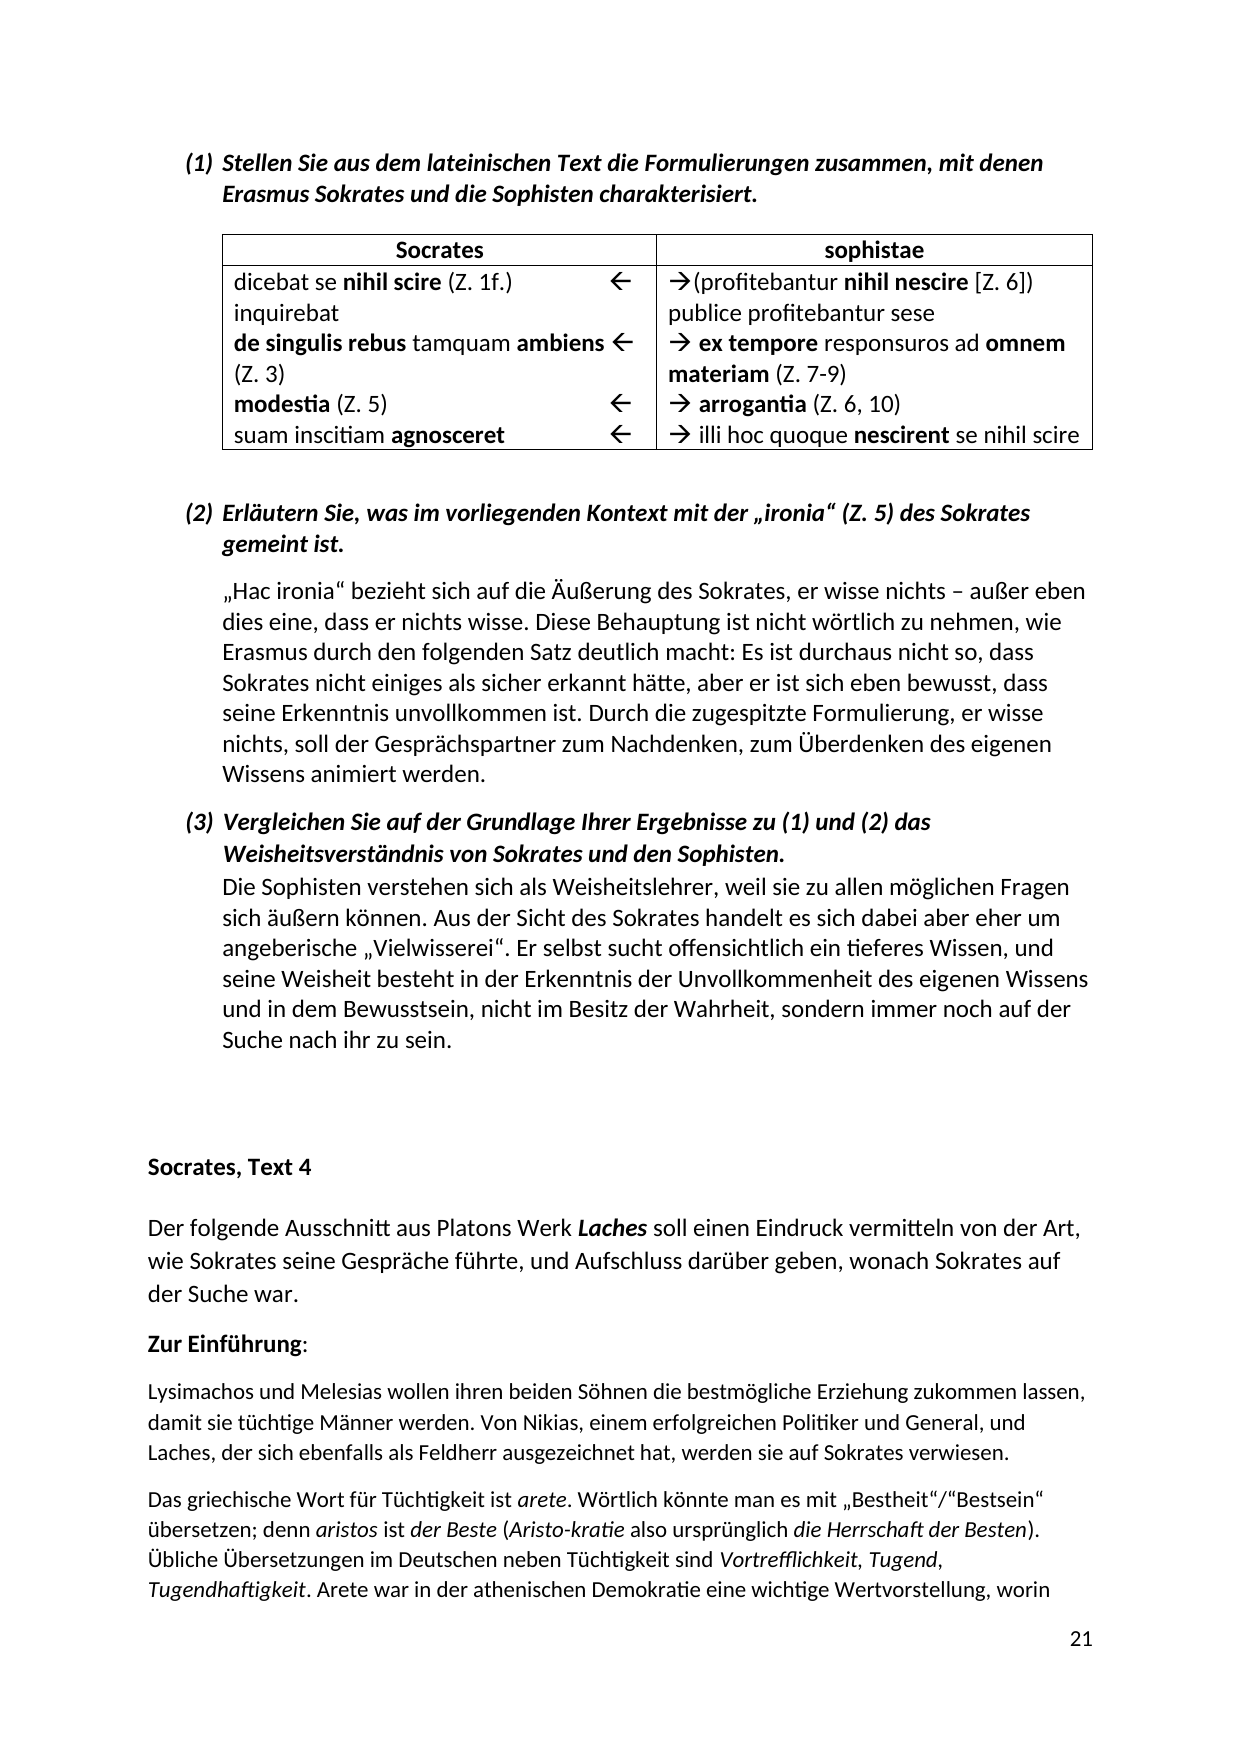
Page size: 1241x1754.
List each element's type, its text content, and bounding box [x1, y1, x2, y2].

list Stellen Sie aus dem lateinischen Text die Formulierungen zusammen, mit denen Erasmus Sokrates und die Sophisten charakterisiert. [185, 148, 1093, 209]
table_header sophistae [657, 235, 1092, 265]
list „Hac ironia“ bezieht sich auf die Äußerung des Sokrates, er wisse nichts – außer eben dies eine, dass er nichts wisse. Diese Behauptung ist nicht wörtlich zu nehmen, wie Erasmus durch den folgenden Satz deutlich macht: Es ist durchaus nicht so, dass Sokrates nicht einiges als sicher erkannt hätte, aber er ist sich eben bewusst, dass seine Erkenntnis unvollkommen ist. Durch die zugespitzte Formulierung, er wisse nichts, soll der Gesprächspartner zum Nachdenken, zum Überdenken des eigenen Wissens animiert werden. [222, 575, 1093, 789]
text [148, 1485, 1093, 1603]
table_cell (profitebantur nihil nescire [Z. 6]) publice profitebantur sese ex tempore responsuros ad omnem materiam (Z. 7-9) arrogantia (Z. 6, 10) illi hoc quoque nescirent se nihil scire [657, 266, 1092, 449]
text Der folgende Ausschnitt aus Platons Werk Laches soll einen Eindruck vermitteln von der Art, wie Sokrates seine Gespräche führte, und Aufschluss darüber geben, wonach Sokrates auf der Suche war. [148, 1212, 1093, 1309]
list Vergleichen Sie auf der Grundlage Ihrer Ergebnisse zu (1) und (2) das Weisheitsverständnis von Sokrates und den Sophisten. [185, 806, 1093, 869]
table_cell dicebat se nihil scire (Z. 1f.) inquirebat de singulis rebus tamquam ambiens (Z. 3) modestia (Z. 5) suam inscitiam agnosceret [223, 266, 656, 449]
text Socrates, Text 4 [148, 1151, 1104, 1182]
table_header Socrates [223, 235, 656, 265]
list Erläutern Sie, was im vorliegenden Kontext mit der „ironia“ (Z. 5) des Sokrates gemeint ist. [185, 498, 1093, 559]
text Lysimachos und Melesias wollen ihren beiden Söhnen die bestmögliche Erziehung zukommen lassen, damit sie tüchtige Männer werden. Von Nikias, einem erfolgreichen Politiker und General, und Laches, der sich ebenfalls als Feldherr ausgezeichnet hat, werden sie auf Sokrates verwiesen. [148, 1377, 1093, 1466]
list Die Sophisten verstehen sich als Weisheitslehrer, weil sie zu allen möglichen Fragen sich äußern können. Aus der Sicht des Sokrates handelt es sich dabei aber eher um angeberische „Vielwisserei“. Er selbst sucht offensichtlich ein tieferes Wissen, und seine Weisheit besteht in der Erkenntnis der Unvollkommenheit des eigenen Wissens und in dem Bewusstsein, nicht im Besitz der Wahrheit, sondern immer noch auf der Suche nach ihr zu sein. [222, 871, 1093, 1054]
text Zur Einführung: [148, 1328, 1093, 1358]
